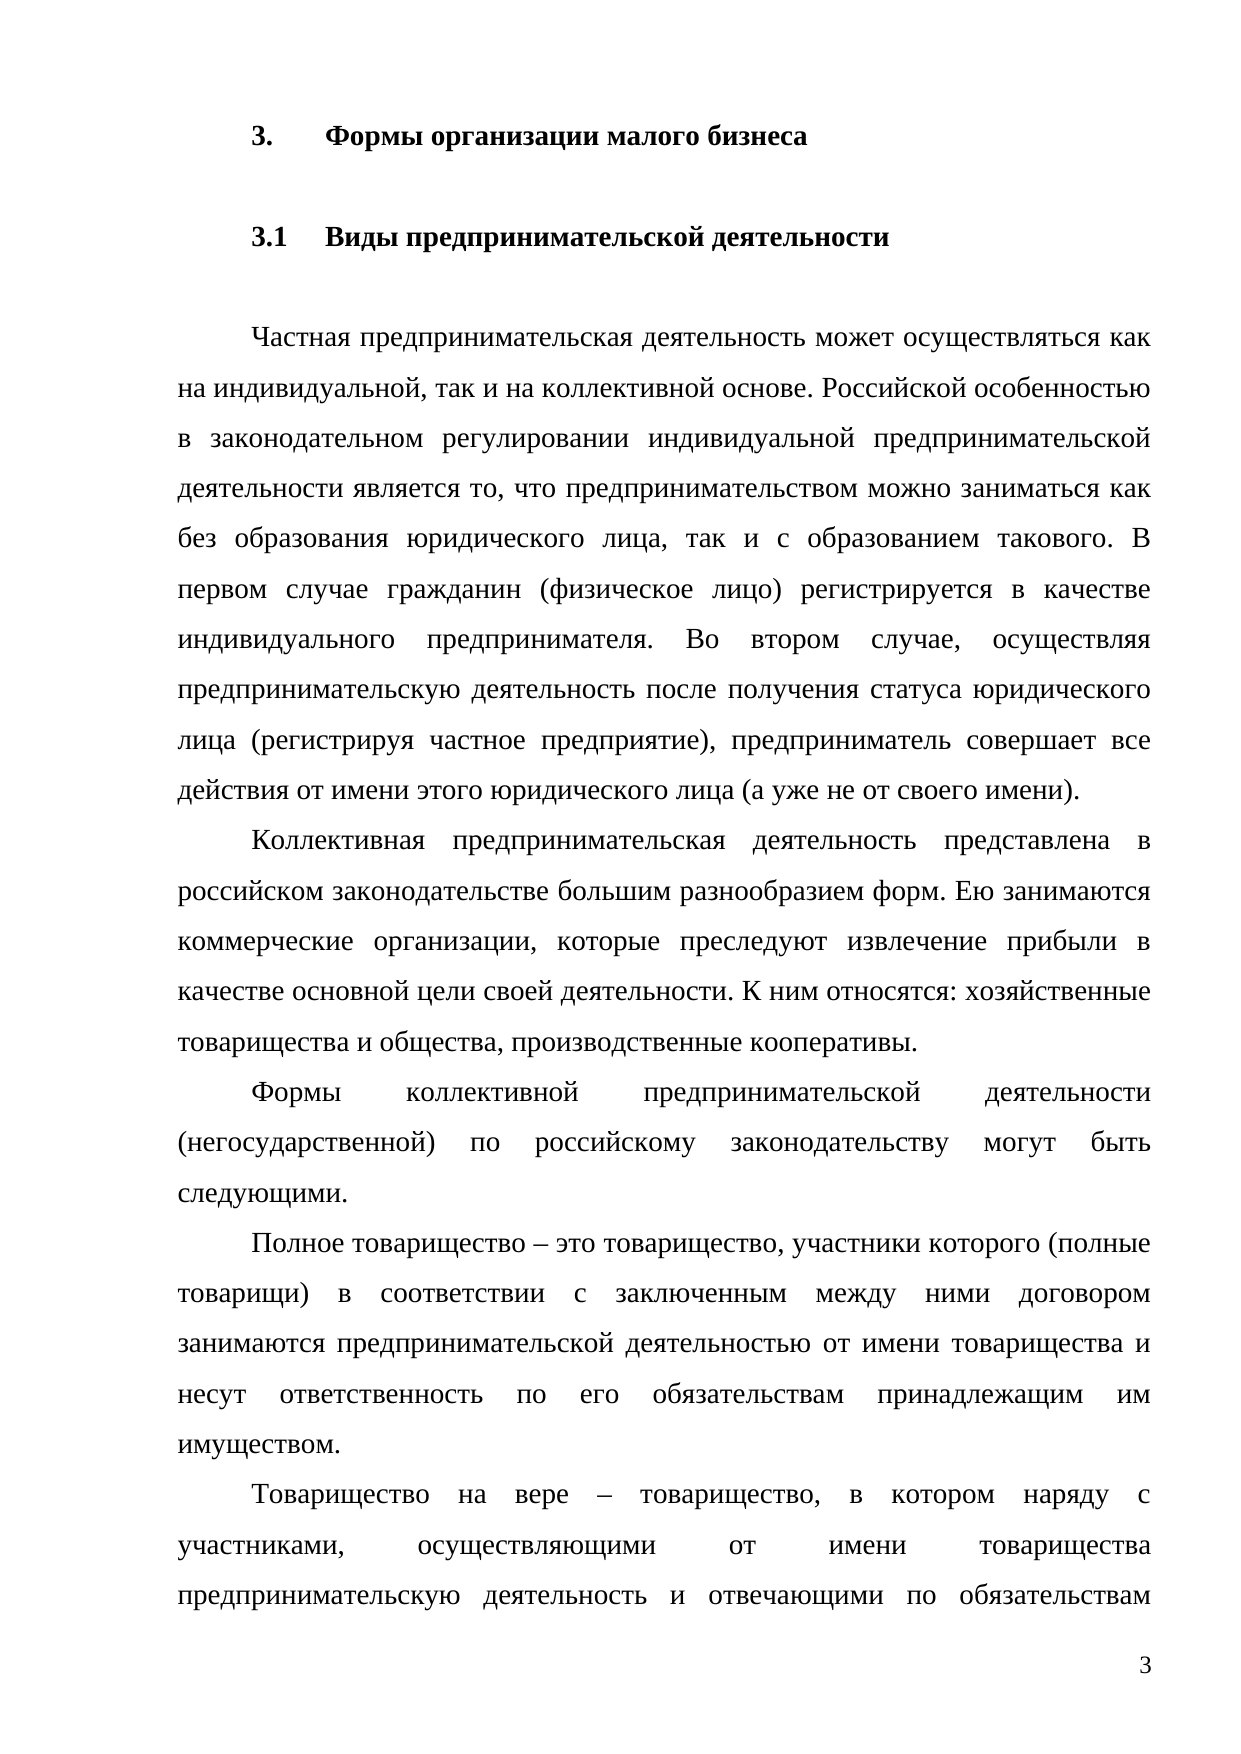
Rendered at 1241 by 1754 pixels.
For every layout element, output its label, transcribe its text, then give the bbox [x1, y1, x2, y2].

list Виды предпринимательской деятельности [177, 219, 1152, 252]
text Коллективная предпринимательская деятельность представлена в российском законодательстве большим разнообразием форм. Ею занимаются коммерческие организации, которые преследуют извлечение прибыли в качестве основной цели своей деятельности. К ним относятся: хозяйственные товарищества и общества, производственные кооперативы. [177, 822, 1152, 1057]
text Частная предпринимательская деятельность может осуществляться как на индивидуальной, так и на коллективной основе. Российской особенностью в законодательном регулировании индивидуальной предпринимательской деятельности является то, что предпринимательством можно заниматься как без образования юридического лица, так и с образованием такового. В первом случае гражданин (физическое лицо) регистрируется в качестве индивидуального предпринимателя. Во втором случае, осуществляя предпринимательскую деятельность после получения статуса юридического лица (регистрируя частное предприятие), предприниматель совершает все действия от имени этого юридического лица (а уже не от своего имени). [177, 319, 1152, 806]
text Формы коллективной предпринимательской деятельности (негосударственной) по российскому законодательству могут быть следующими. [177, 1074, 1152, 1208]
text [177, 1477, 1152, 1611]
list Формы организации малого бизнеса [177, 118, 1152, 152]
text Полное товарищество – это товарищество, участники которого (полные товарищи) в соответствии с заключенным между ними договором занимаются предпринимательской деятельностью от имени товарищества и несут ответственность по его обязательствам принадлежащим им имуществом. [177, 1225, 1152, 1460]
